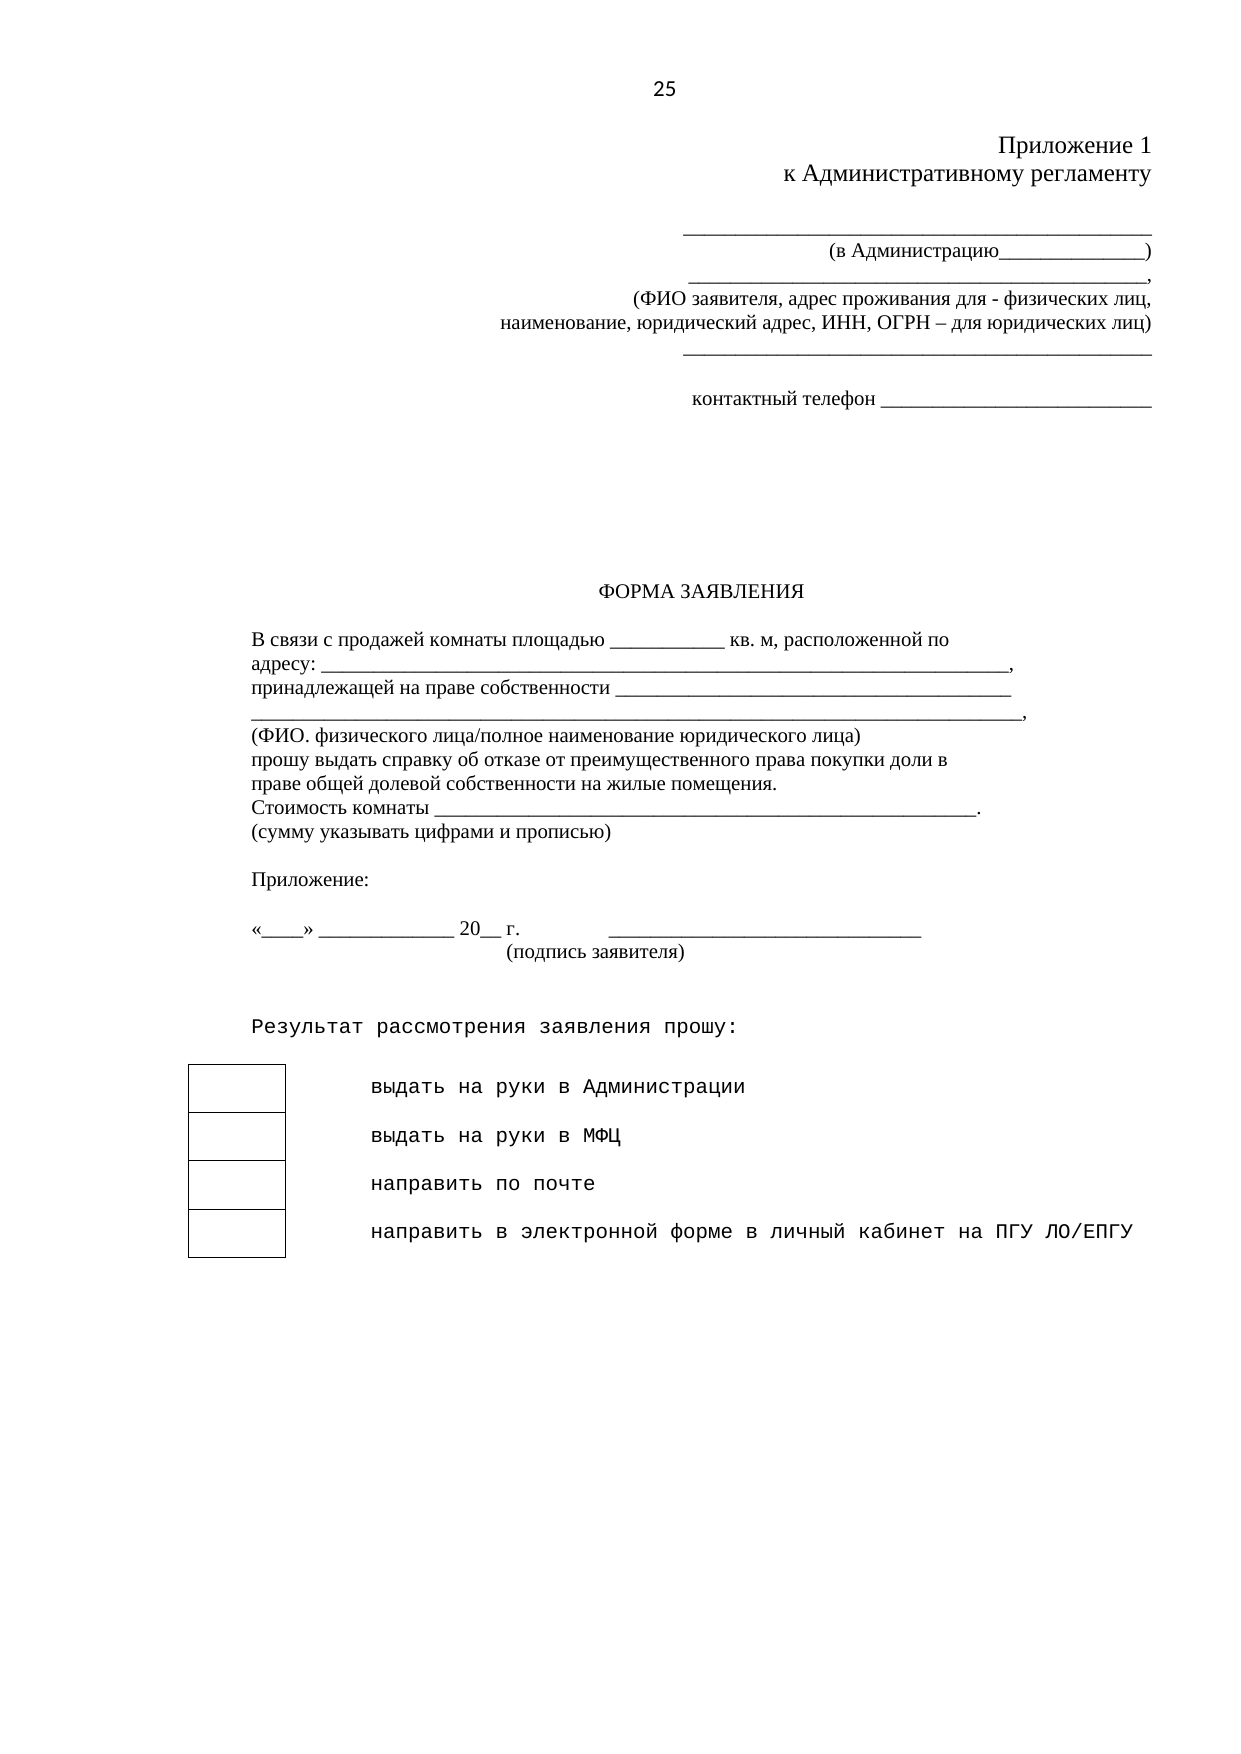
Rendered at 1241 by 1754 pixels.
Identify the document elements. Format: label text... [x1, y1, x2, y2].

text (сумму указывать цифрами и прописью) [177, 819, 1152, 843]
text Приложение 1 [177, 130, 1152, 158]
text Приложение: [177, 867, 1152, 891]
text прошу выдать справку об отказе от преимущественного права покупки доли в [177, 747, 1152, 771]
text ФОРМА ЗАЯВЛЕНИЯ [177, 578, 1152, 603]
text В связи с продажей комнаты площадью ___________ кв. м, расположенной по [177, 627, 1152, 651]
text ____________________________________________, [177, 262, 1152, 286]
text к Административному регламенту [177, 158, 1152, 187]
table_cell [189, 1113, 285, 1160]
text _____________________________________________ [177, 214, 1152, 238]
text «____» _____________ 20__ г. ______________________________ [177, 915, 1152, 939]
text _____________________________________________ [177, 334, 1152, 358]
table_cell [189, 1210, 285, 1257]
text принадлежащей на праве собственности ______________________________________ [177, 675, 1152, 699]
text (ФИО. физического лица/полное наименование юридического лица) [177, 723, 1152, 747]
table_cell выдать на руки в МФЦ [286, 1112, 1223, 1160]
text контактный телефон __________________________ [177, 386, 1152, 410]
text адресу: __________________________________________________________________, [177, 651, 1152, 675]
text __________________________________________________________________________, [177, 699, 1152, 723]
table_header [189, 1065, 285, 1112]
text (ФИО заявителя, адрес проживания для - физических лиц, наименование, юридический адрес, ИНН, ОГРН – для юридических лиц) [177, 286, 1152, 334]
table_cell направить по почте [286, 1160, 1223, 1208]
table_cell направить в электронной форме в личный кабинет на ПГУ ЛО/ЕПГУ [286, 1209, 1223, 1257]
text (подпись заявителя) [177, 939, 1152, 963]
text праве общей долевой собственности на жилые помещения. [177, 771, 1152, 795]
text Стоимость комнаты ____________________________________________________. [177, 795, 1152, 819]
text (в Администрацию______________) [177, 238, 1152, 262]
table_cell [189, 1161, 285, 1208]
table_header выдать на руки в Администрации [286, 1064, 1223, 1112]
text Результат рассмотрения заявления прошу: [177, 1016, 1152, 1040]
